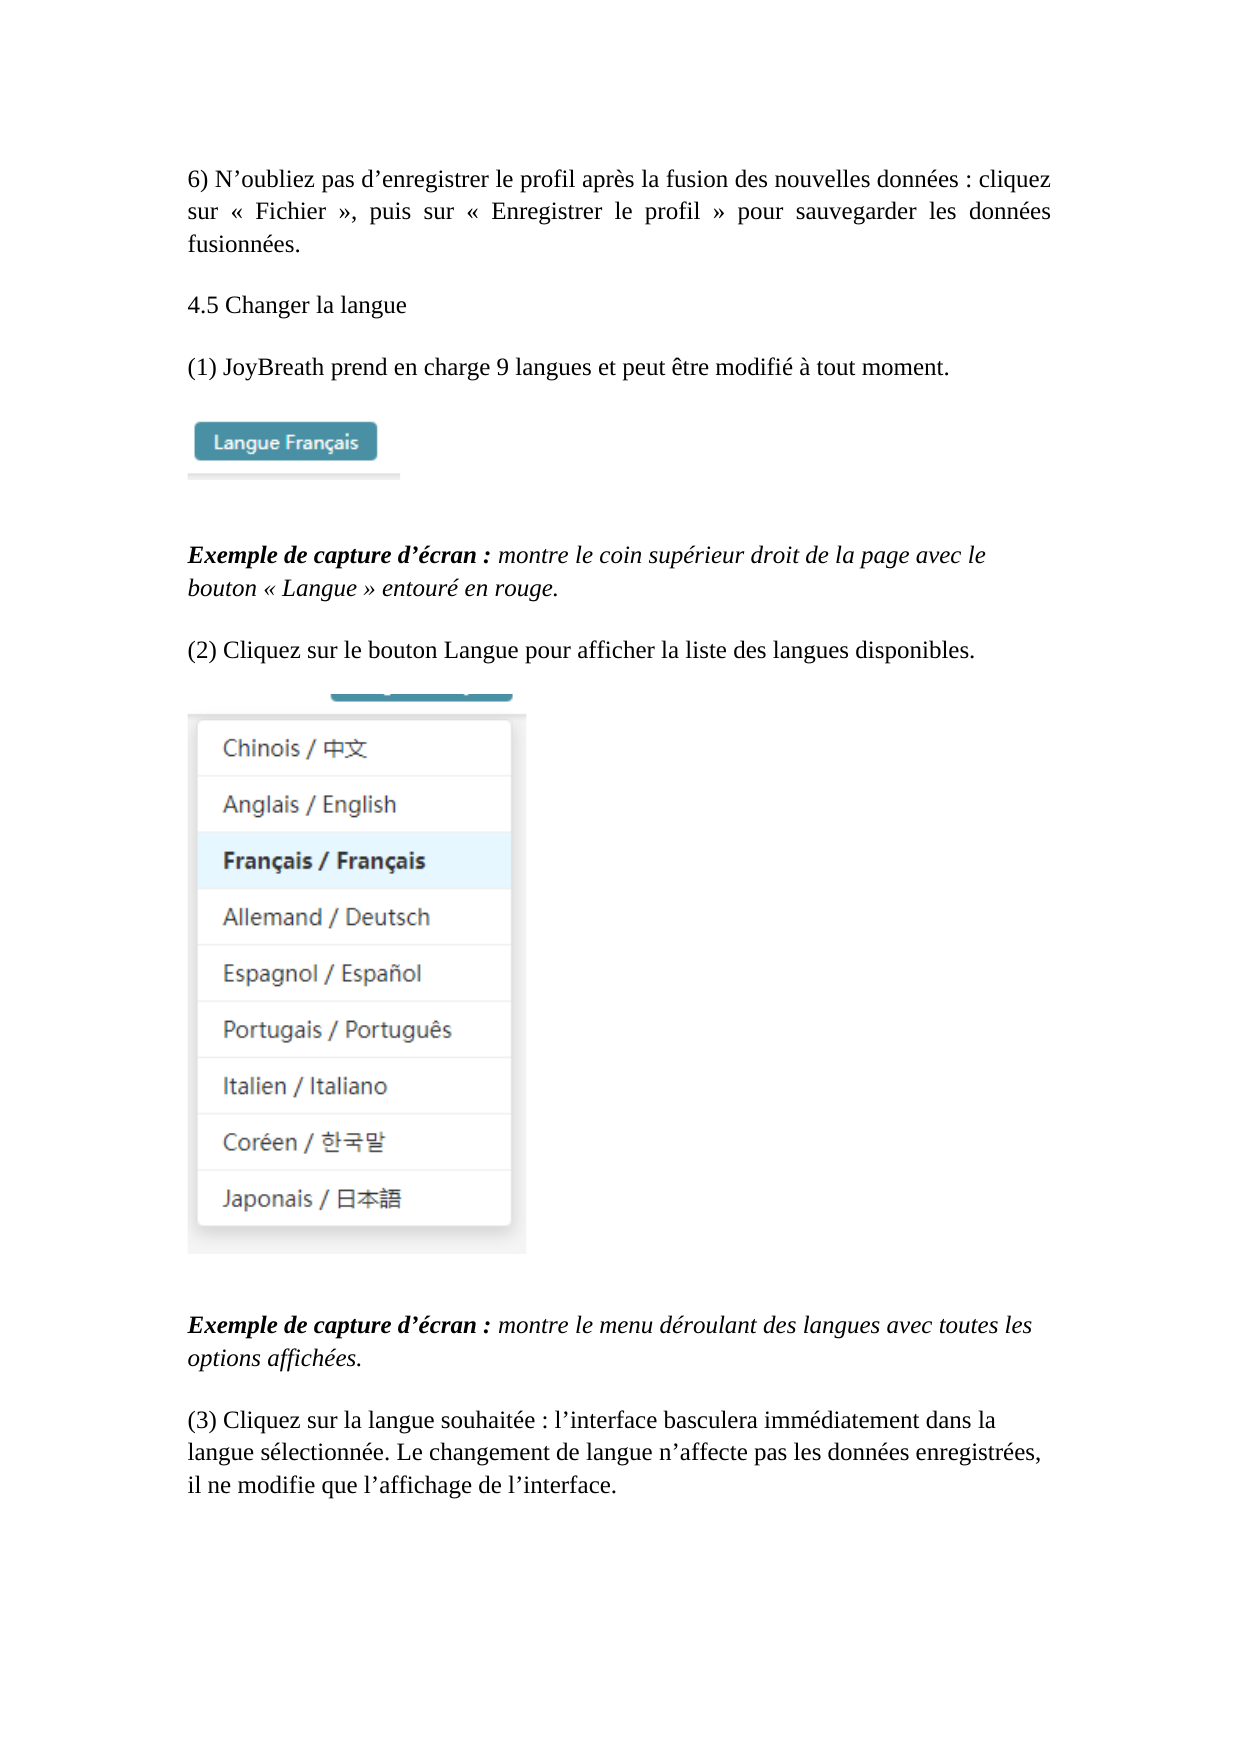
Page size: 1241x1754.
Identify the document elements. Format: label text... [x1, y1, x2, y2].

subtitle 4.5 Changer la langue [187, 289, 1053, 321]
text Exemple de capture d’écran : montre le menu déroulant des langues avec toutes les options affichées. [187, 1309, 1053, 1374]
text 6) N’oubliez pas d’enregistrer le profil après la fusion des nouvelles données : cliquez sur « Fichier », puis sur « Enregistrer le profil » pour sauvegarder les données fusionnées. [187, 162, 1053, 259]
picture [187, 694, 527, 1254]
list Cliquez sur le bouton Langue pour afficher la liste des langues disponibles. [187, 633, 1053, 665]
text (1) JoyBreath prend en charge 9 langues et peut être modifié à tout moment. [187, 350, 1053, 383]
text (3) Cliquez sur la langue souhaitée : l’interface basculera immédiatement dans la langue sélectionnée. Le changement de langue n’affecte pas les données enregistrées, il ne modifie que l’affichage de l’interface. [187, 1403, 1053, 1500]
picture [187, 412, 400, 480]
text Exemple de capture d’écran : montre le coin supérieur droit de la page avec le bouton « Langue » entouré en rouge. [187, 539, 1053, 604]
